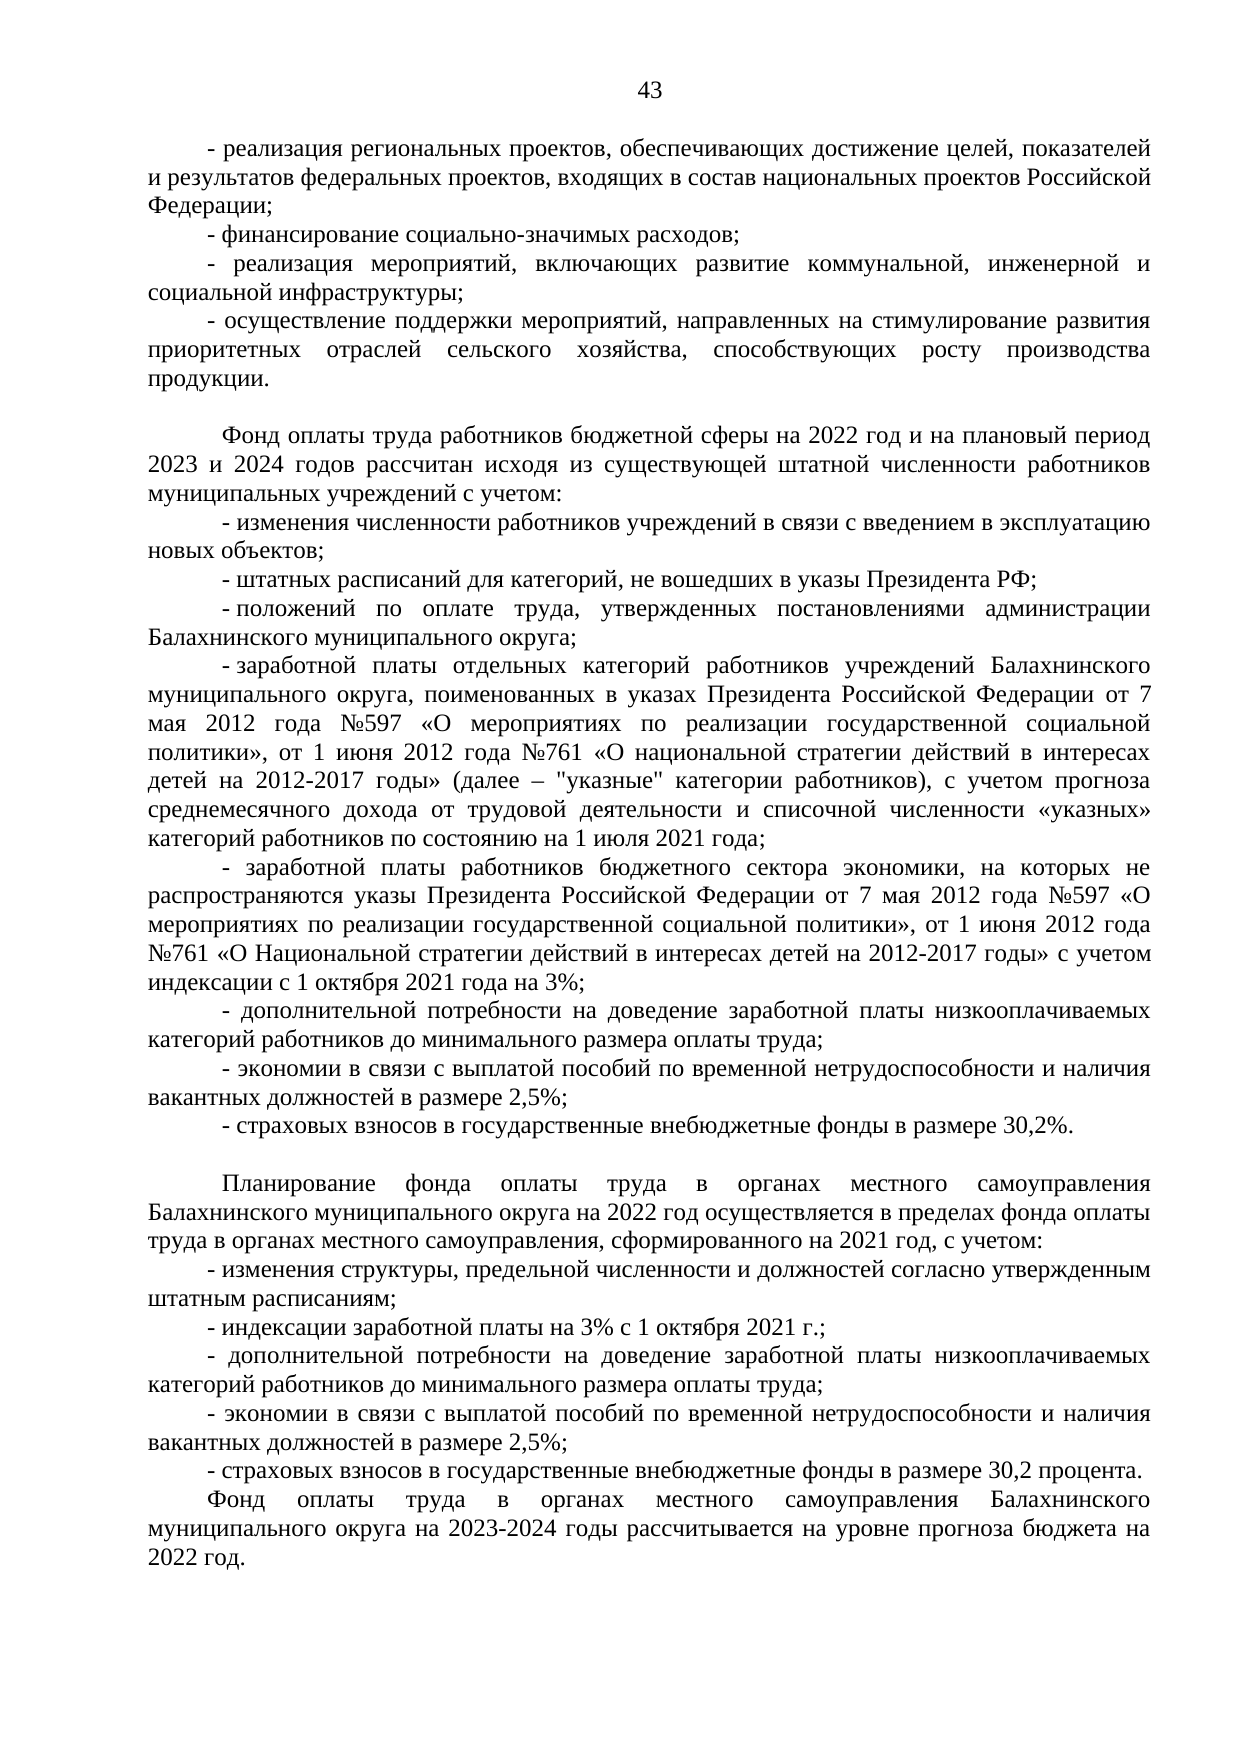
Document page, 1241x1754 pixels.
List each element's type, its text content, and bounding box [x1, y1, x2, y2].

text - осуществление поддержки мероприятий, направленных на стимулирование развития приоритетных отраслей сельского хозяйства, способствующих росту производства продукции. [148, 305, 1152, 392]
text - заработной платы отдельных категорий работников учреждений Балахнинского муниципального округа, поименованных в указах Президента Российской Федерации от 7 мая 2012 года №597 «О мероприятиях по реализации государственной социальной политики», от 1 июня 2012 года №761 «О национальной стратегии действий в интересах детей на 2012-2017 годы» (далее – "указные" категории работников), с учетом прогноза среднемесячного дохода от трудовой деятельности и списочной численности «указных» категорий работников по состоянию на 1 июля 2021 года; [148, 650, 1152, 852]
text - дополнительной потребности на доведение заработной платы низкооплачиваемых категорий работников до минимального размера оплаты труда; [148, 1340, 1152, 1398]
text - индексации заработной платы на 3% с 1 октября 2021 г.; [148, 1312, 1152, 1340]
text - штатных расписаний для категорий, не вошедших в указы Президента РФ; [148, 564, 1152, 593]
text Планирование фонда оплаты труда в органах местного самоуправления Балахнинского муниципального округа на 2022 год осуществляется в пределах фонда оплаты труда в органах местного самоуправления, сформированного на 2021 год, с учетом: [148, 1168, 1152, 1254]
text - изменения численности работников учреждений в связи с введением в эксплуатацию новых объектов; [148, 507, 1152, 564]
text - финансирование социально-значимых расходов; [148, 219, 1152, 248]
text - реализация региональных проектов, обеспечивающих достижение целей, показателей и результатов федеральных проектов, входящих в состав национальных проектов Российской Федерации; [148, 133, 1152, 219]
text - страховых взносов в государственные внебюджетные фонды в размере 30,2 процента. [148, 1455, 1152, 1484]
text Фонд оплаты труда работников бюджетной сферы на 2022 год и на плановый период 2023 и 2024 годов рассчитан исходя из существующей штатной численности работников муниципальных учреждений с учетом: [148, 420, 1152, 507]
text - экономии в связи с выплатой пособий по временной нетрудоспособности и наличия вакантных должностей в размере 2,5%; [148, 1053, 1152, 1110]
text - заработной платы работников бюджетного сектора экономики, на которых не распространяются указы Президента Российской Федерации от 7 мая 2012 года №597 «О мероприятиях по реализации государственной социальной политики», от 1 июня 2012 года №761 «О Национальной стратегии действий в интересах детей на 2012-2017 годы» с учетом индексации с 1 октября 2021 года на 3%; [148, 852, 1152, 995]
text - положений по оплате труда, утвержденных постановлениями администрации Балахнинского муниципального округа; [148, 593, 1152, 650]
text - дополнительной потребности на доведение заработной платы низкооплачиваемых категорий работников до минимального размера оплаты труда; [148, 995, 1152, 1053]
text - реализация мероприятий, включающих развитие коммунальной, инженерной и социальной инфраструктуры; [148, 248, 1152, 305]
text Фонд оплаты труда в органах местного самоуправления Балахнинского муниципального округа на 2023-2024 годы рассчитывается на уровне прогноза бюджета на 2022 год. [148, 1484, 1152, 1570]
text - экономии в связи с выплатой пособий по временной нетрудоспособности и наличия вакантных должностей в размере 2,5%; [148, 1398, 1152, 1455]
text - страховых взносов в государственные внебюджетные фонды в размере 30,2%. [148, 1110, 1152, 1139]
text - изменения структуры, предельной численности и должностей согласно утвержденным штатным расписаниям; [148, 1254, 1152, 1312]
